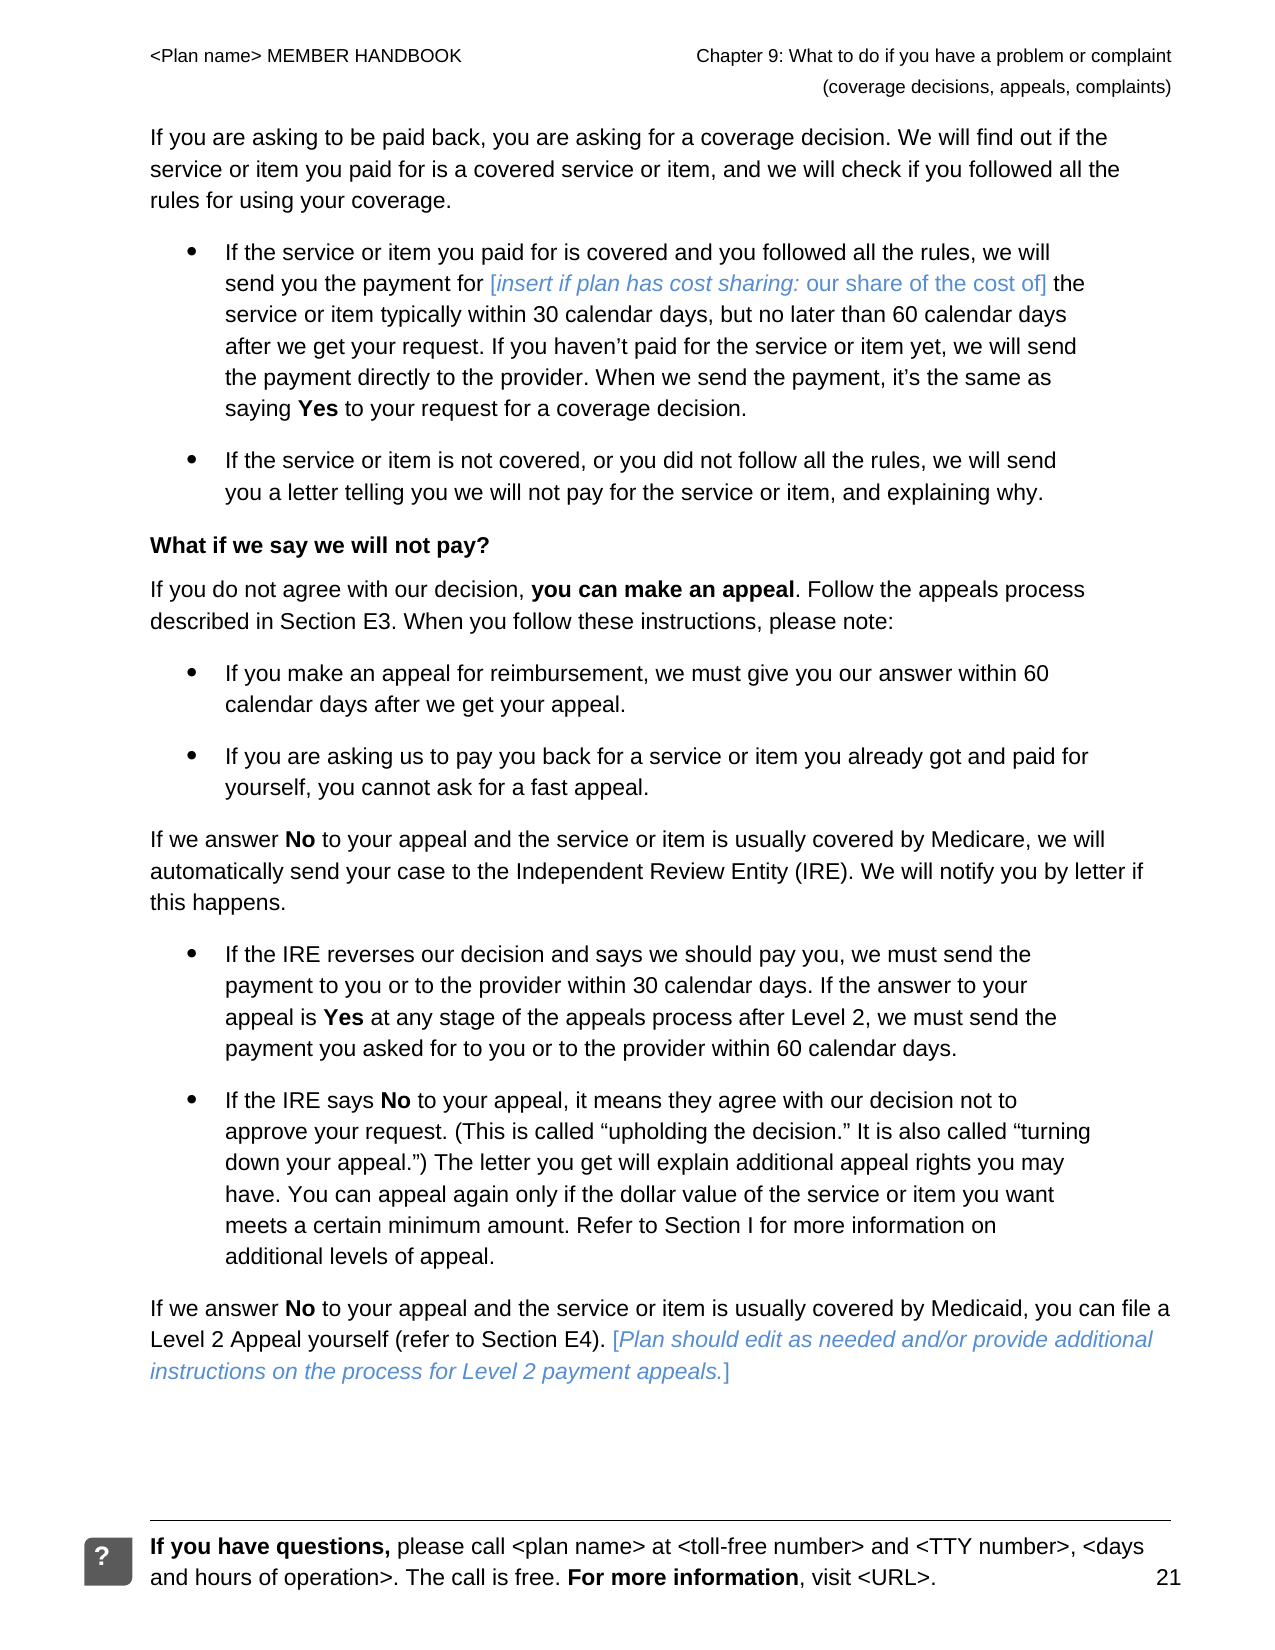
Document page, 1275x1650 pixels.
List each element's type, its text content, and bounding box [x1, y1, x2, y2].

list If you make an appeal for reimbursement, we must give you our answer within 60 calendar days after we get your appeal. [187, 656, 1096, 719]
text If you do not agree with our decision, you can make an appeal. Follow the appeals process described in Section E3. When you follow these instructions, please note: [150, 573, 1171, 635]
text If we answer No to your appeal and the service or item is usually covered by Medicaid, you can file a Level 2 Appeal yourself (refer to Section E4). [Plan should edit as needed and/or provide additional instructions on the process for Level 2 payment appeals.] [150, 1292, 1171, 1385]
text If we answer No to your appeal and the service or item is usually covered by Medicare, we will automatically send your case to the Independent Review Entity (IRE). We will notify you by letter if this happens. [150, 823, 1171, 917]
list If you are asking us to pay you back for a service or item you already got and paid for yourself, you cannot ask for a fast appeal. [187, 739, 1096, 802]
text If you are asking to be paid back, you are asking for a coverage decision. We will find out if the service or item you paid for is a covered service or item, and we will check if you followed all the rules for using your coverage. [150, 121, 1171, 214]
list If the IRE reverses our decision and says we should pay you, we must send the payment to you or to the provider within 30 calendar days. If the answer to your appeal is Yes at any stage of the appeals process after Level 2, we must send the payment you asked for to you or to the provider within 60 calendar days. [187, 937, 1096, 1062]
list If the service or item you paid for is covered and you followed all the rules, we will send you the payment for [insert if plan has cost sharing: our share of the cost of] the service or item typically within 30 calendar days, but no later than 60 calendar days after we get your request. If you haven’t paid for the service or item yet, we will send the payment directly to the provider. When we send the payment, it’s the same as saying Yes to your request for a coverage decision. [187, 235, 1096, 423]
list If the service or item is not covered, or you did not follow all the rules, we will send you a letter telling you we will not pay for the service or item, and explaining why. [187, 444, 1096, 506]
list If the IRE says No to your appeal, it means they agree with our decision not to approve your request. (This is called “upholding the decision.” It is also called “turning down your appeal.”) The letter you get will explain additional appeal rights you may have. You can appeal again only if the dollar value of the service or item you want meets a certain minimum amount. Refer to Section I for more information on additional levels of appeal. [187, 1083, 1096, 1271]
subtitle What if we say we will not pay? [150, 527, 1096, 560]
